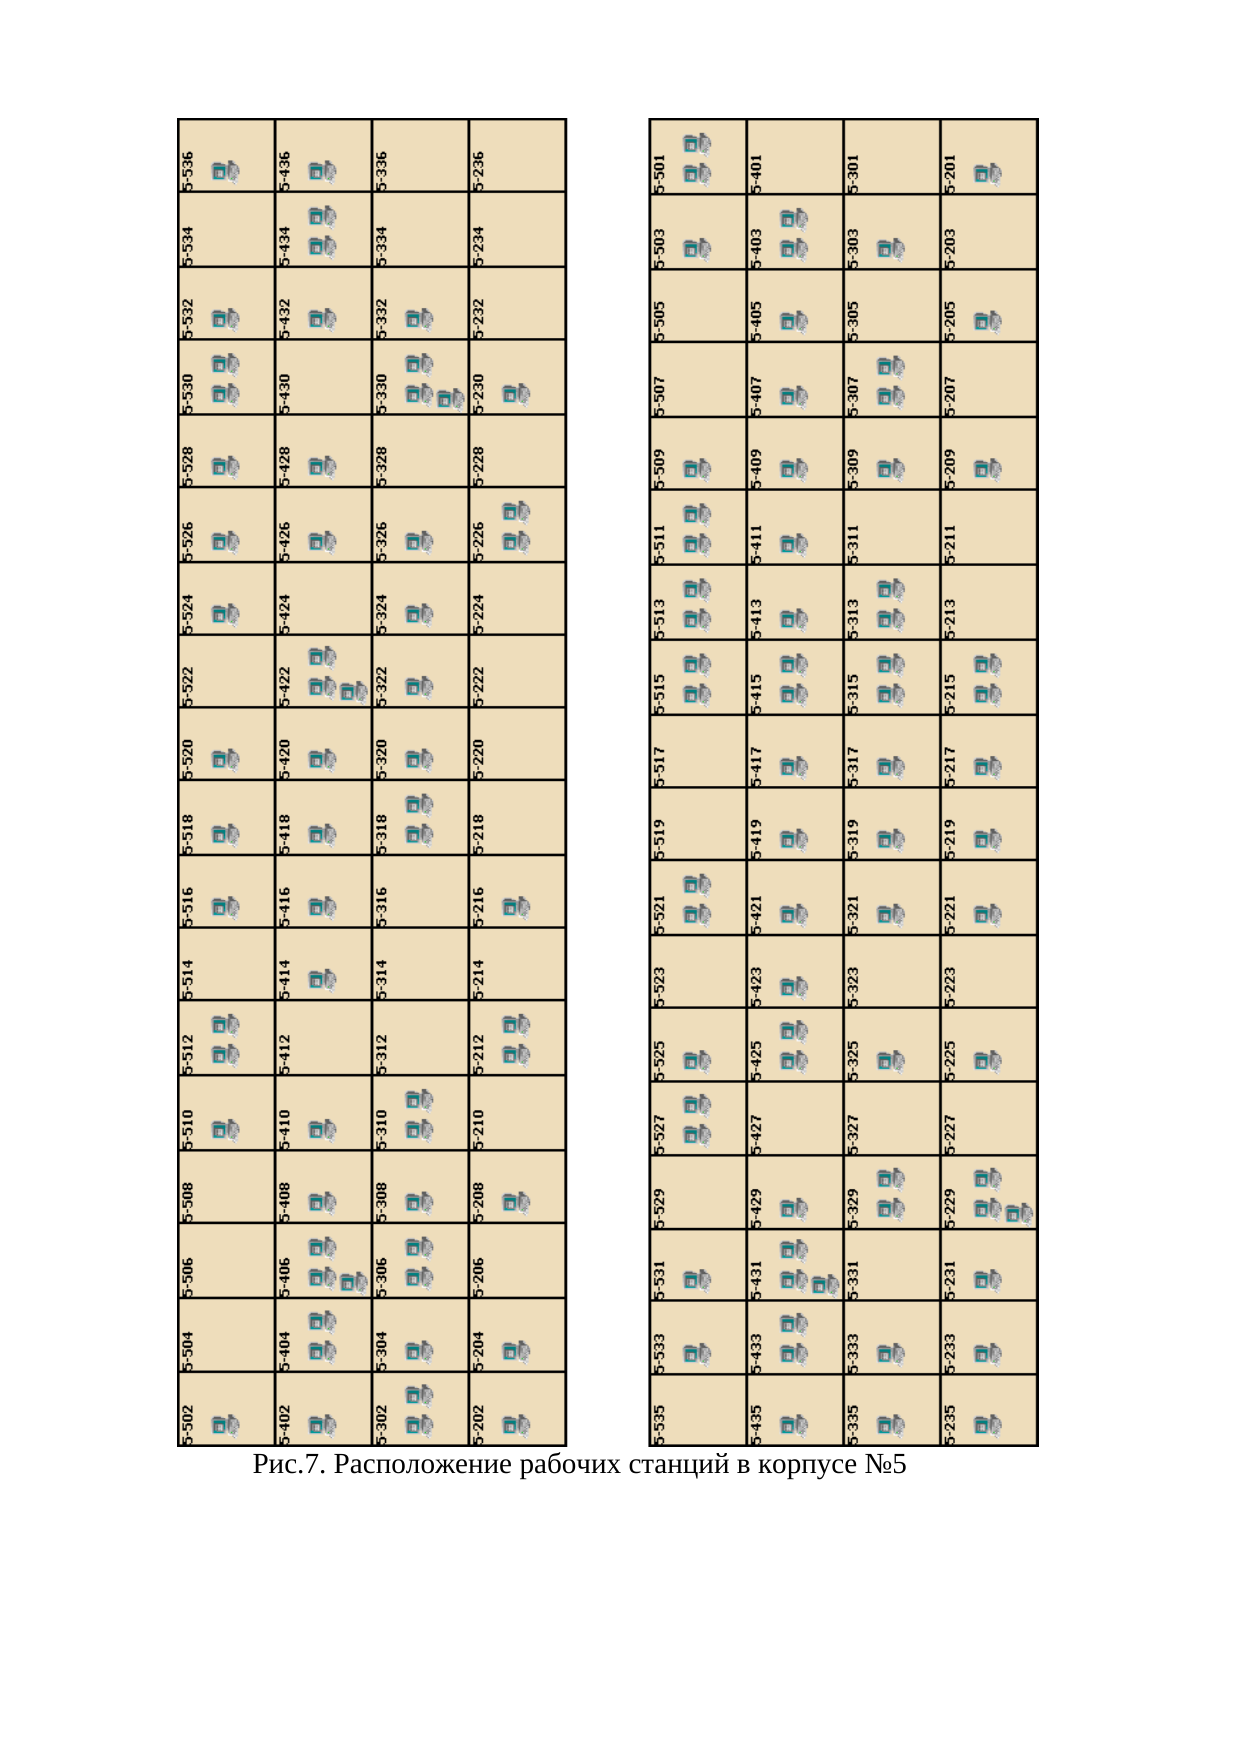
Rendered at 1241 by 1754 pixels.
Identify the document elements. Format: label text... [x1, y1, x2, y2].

text Рис.7. Расположение рабочих станций в корпусе №5 [177, 1446, 1152, 1480]
picture [177, 118, 1039, 1447]
